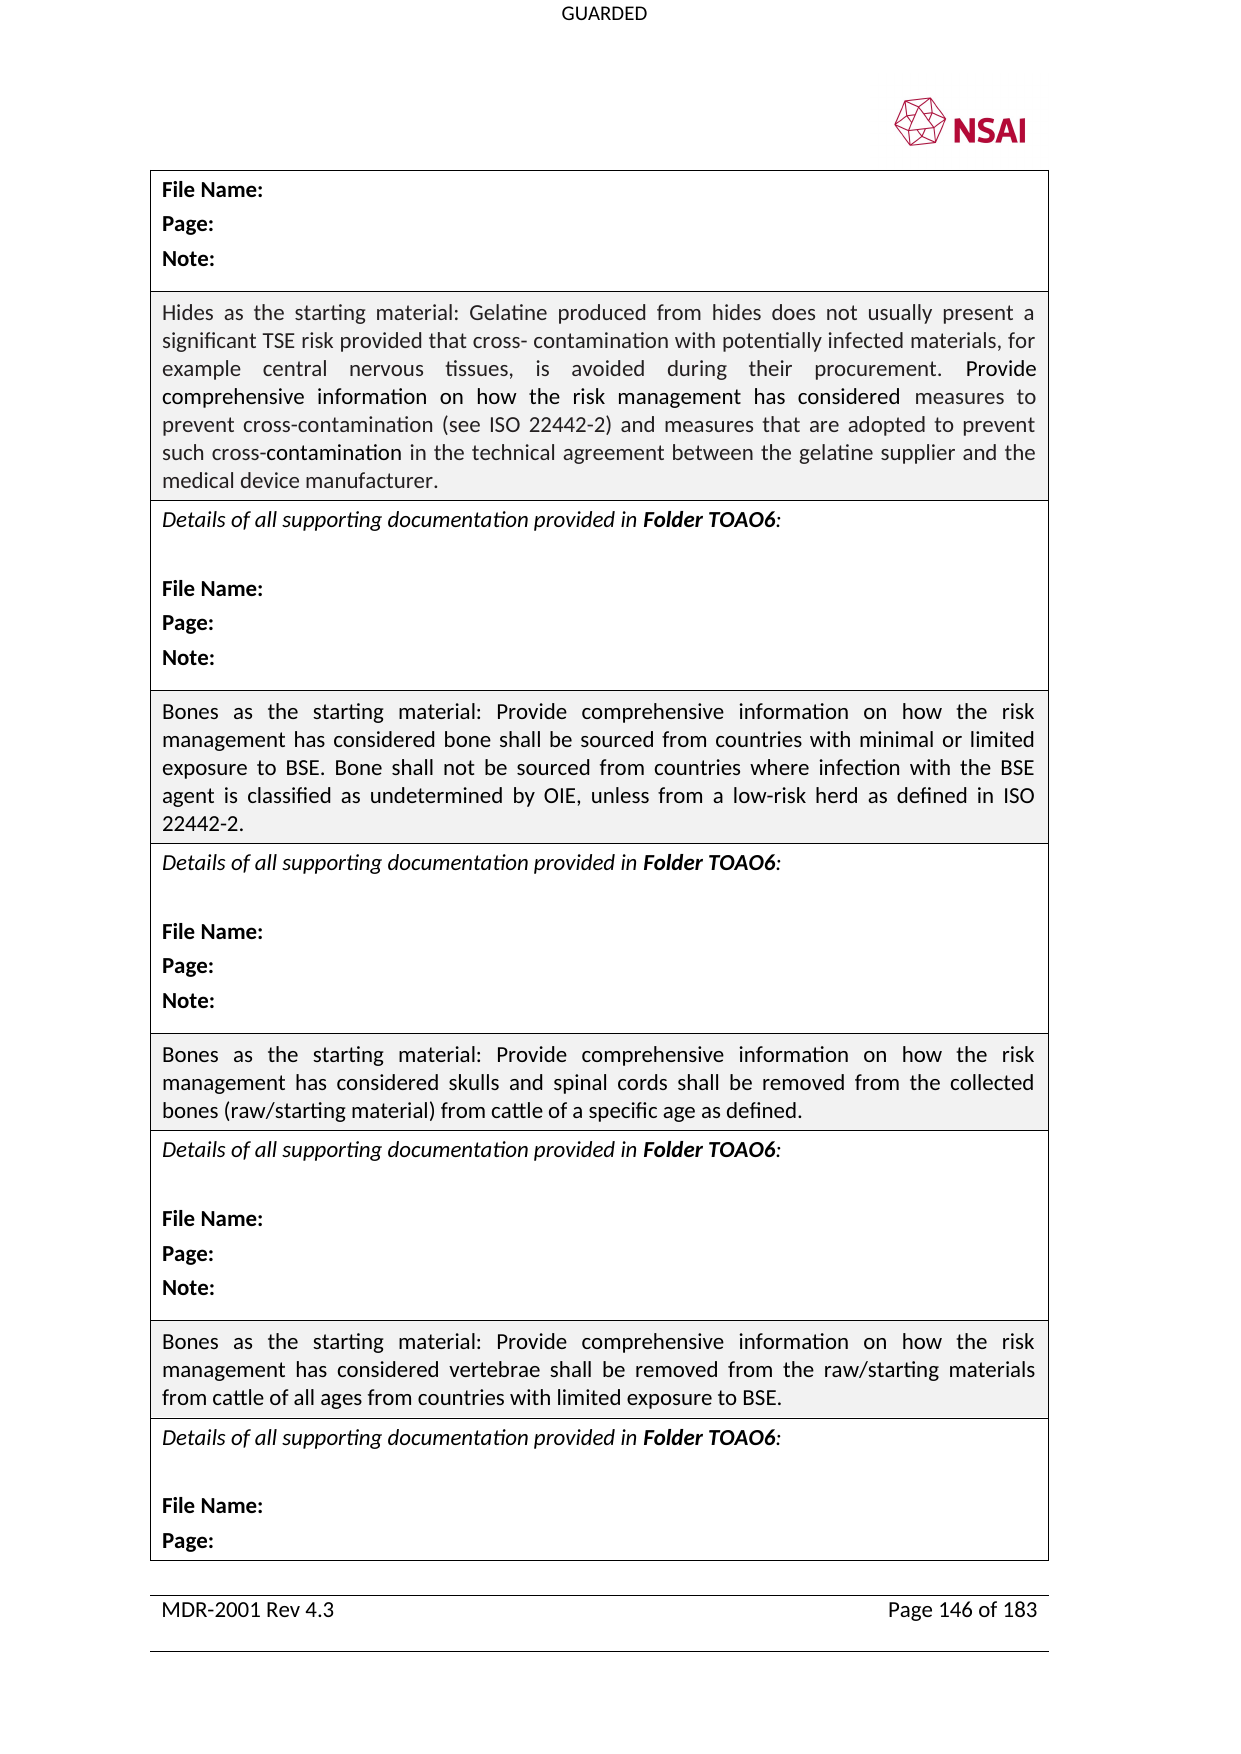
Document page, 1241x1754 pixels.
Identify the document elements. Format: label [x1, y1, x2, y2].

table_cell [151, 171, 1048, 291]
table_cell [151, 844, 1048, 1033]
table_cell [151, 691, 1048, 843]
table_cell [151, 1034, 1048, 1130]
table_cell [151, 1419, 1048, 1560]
picture [870, 73, 1049, 170]
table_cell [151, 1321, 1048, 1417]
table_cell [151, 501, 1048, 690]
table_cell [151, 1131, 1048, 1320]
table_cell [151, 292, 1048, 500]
